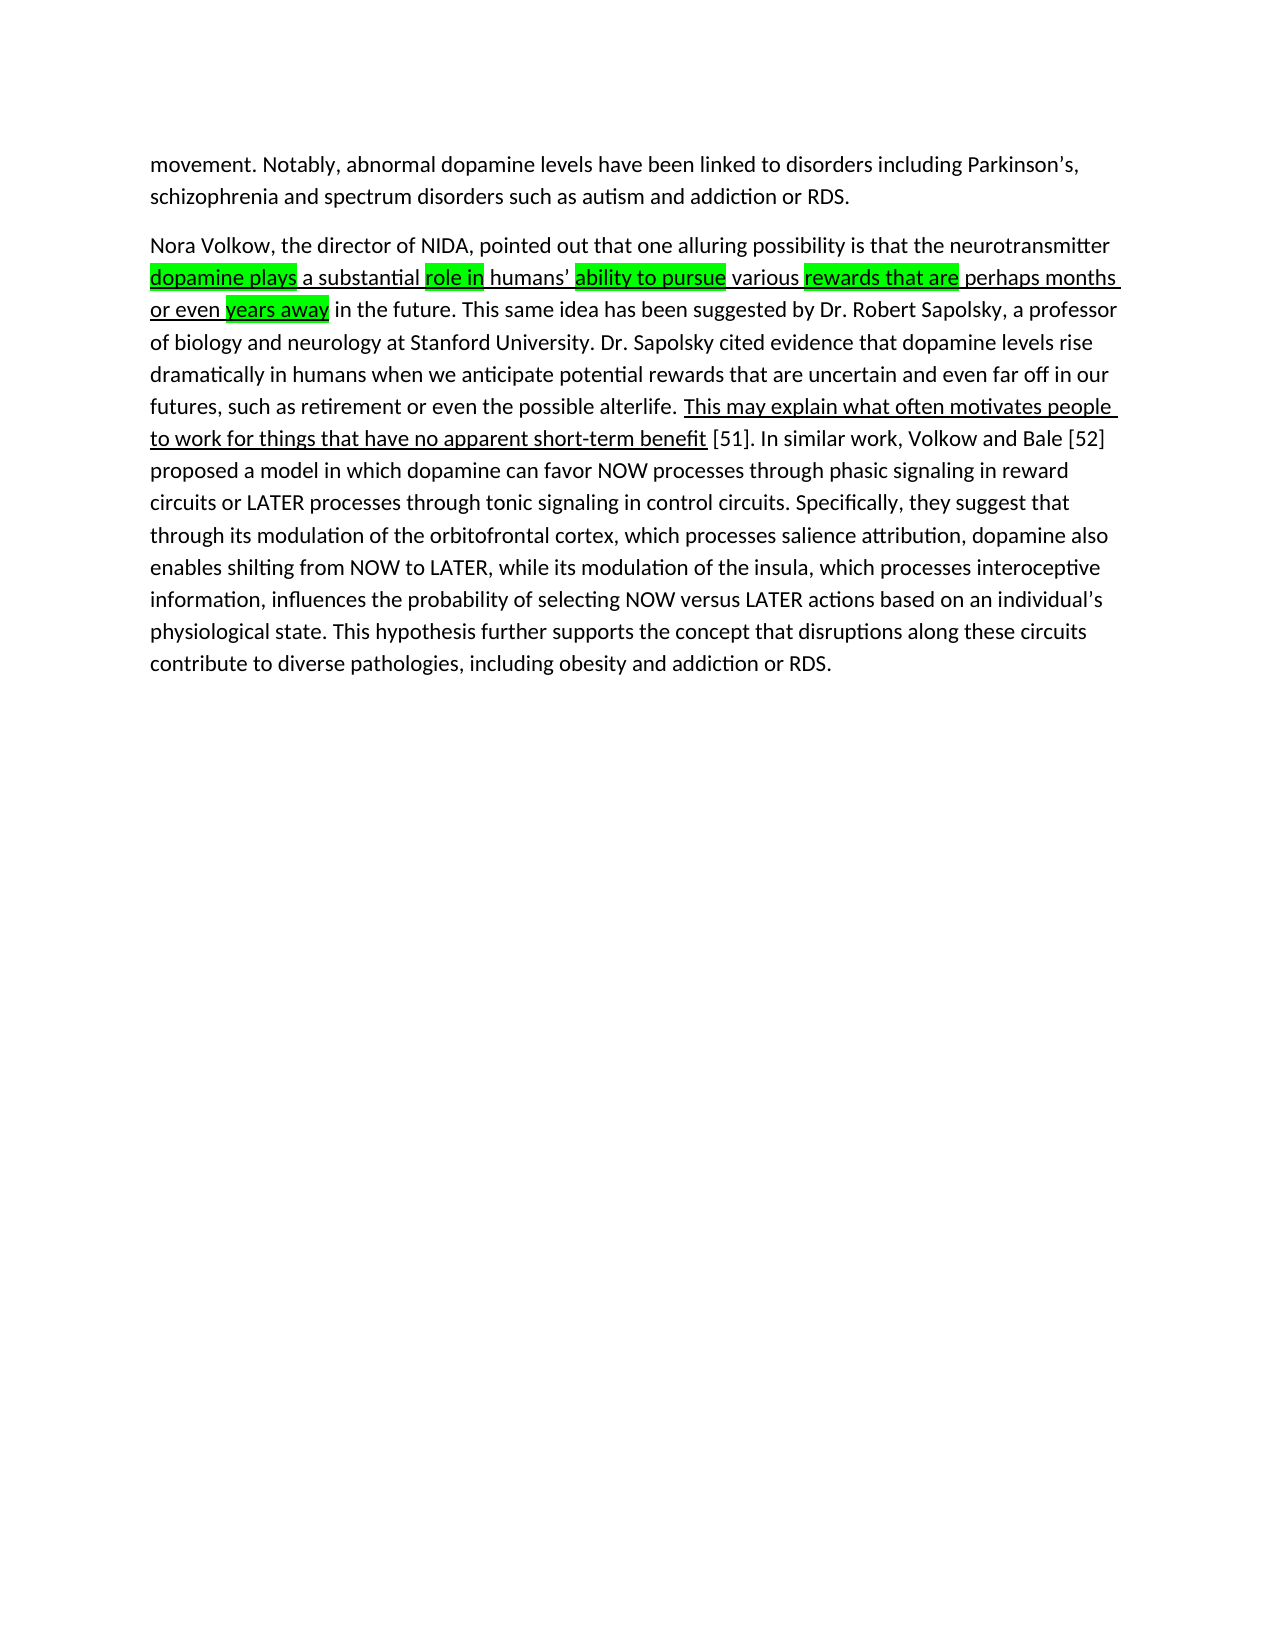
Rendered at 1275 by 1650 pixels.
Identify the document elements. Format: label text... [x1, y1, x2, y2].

text Nora Volkow, the director of NIDA, pointed out that one alluring possibility is that the neurotransmitter dopamine plays a substantial role in humans’ ability to pursue various rewards that are perhaps months or even years away in the future. This same idea has been suggested by Dr. Robert Sapolsky, a professor of biology and neurology at Stanford University. Dr. Sapolsky cited evidence that dopamine levels rise dramatically in humans when we anticipate potential rewards that are uncertain and even far off in our futures, such as retirement or even the possible alterlife. This may explain what often motivates people to work for things that have no apparent short-term benefit [51]. In similar work, Volkow and Bale [52] proposed a model in which dopamine can favor NOW processes through phasic signaling in reward circuits or LATER processes through tonic signaling in control circuits. Specifically, they suggest that through its modulation of the orbitofrontal cortex, which processes salience attribution, dopamine also enables shilting from NOW to LATER, while its modulation of the insula, which processes interoceptive information, influences the probability of selecting NOW versus LATER actions based on an individual’s physiological state. This hypothesis further supports the concept that disruptions along these circuits contribute to diverse pathologies, including obesity and addiction or RDS. [150, 231, 1125, 677]
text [150, 150, 1125, 210]
